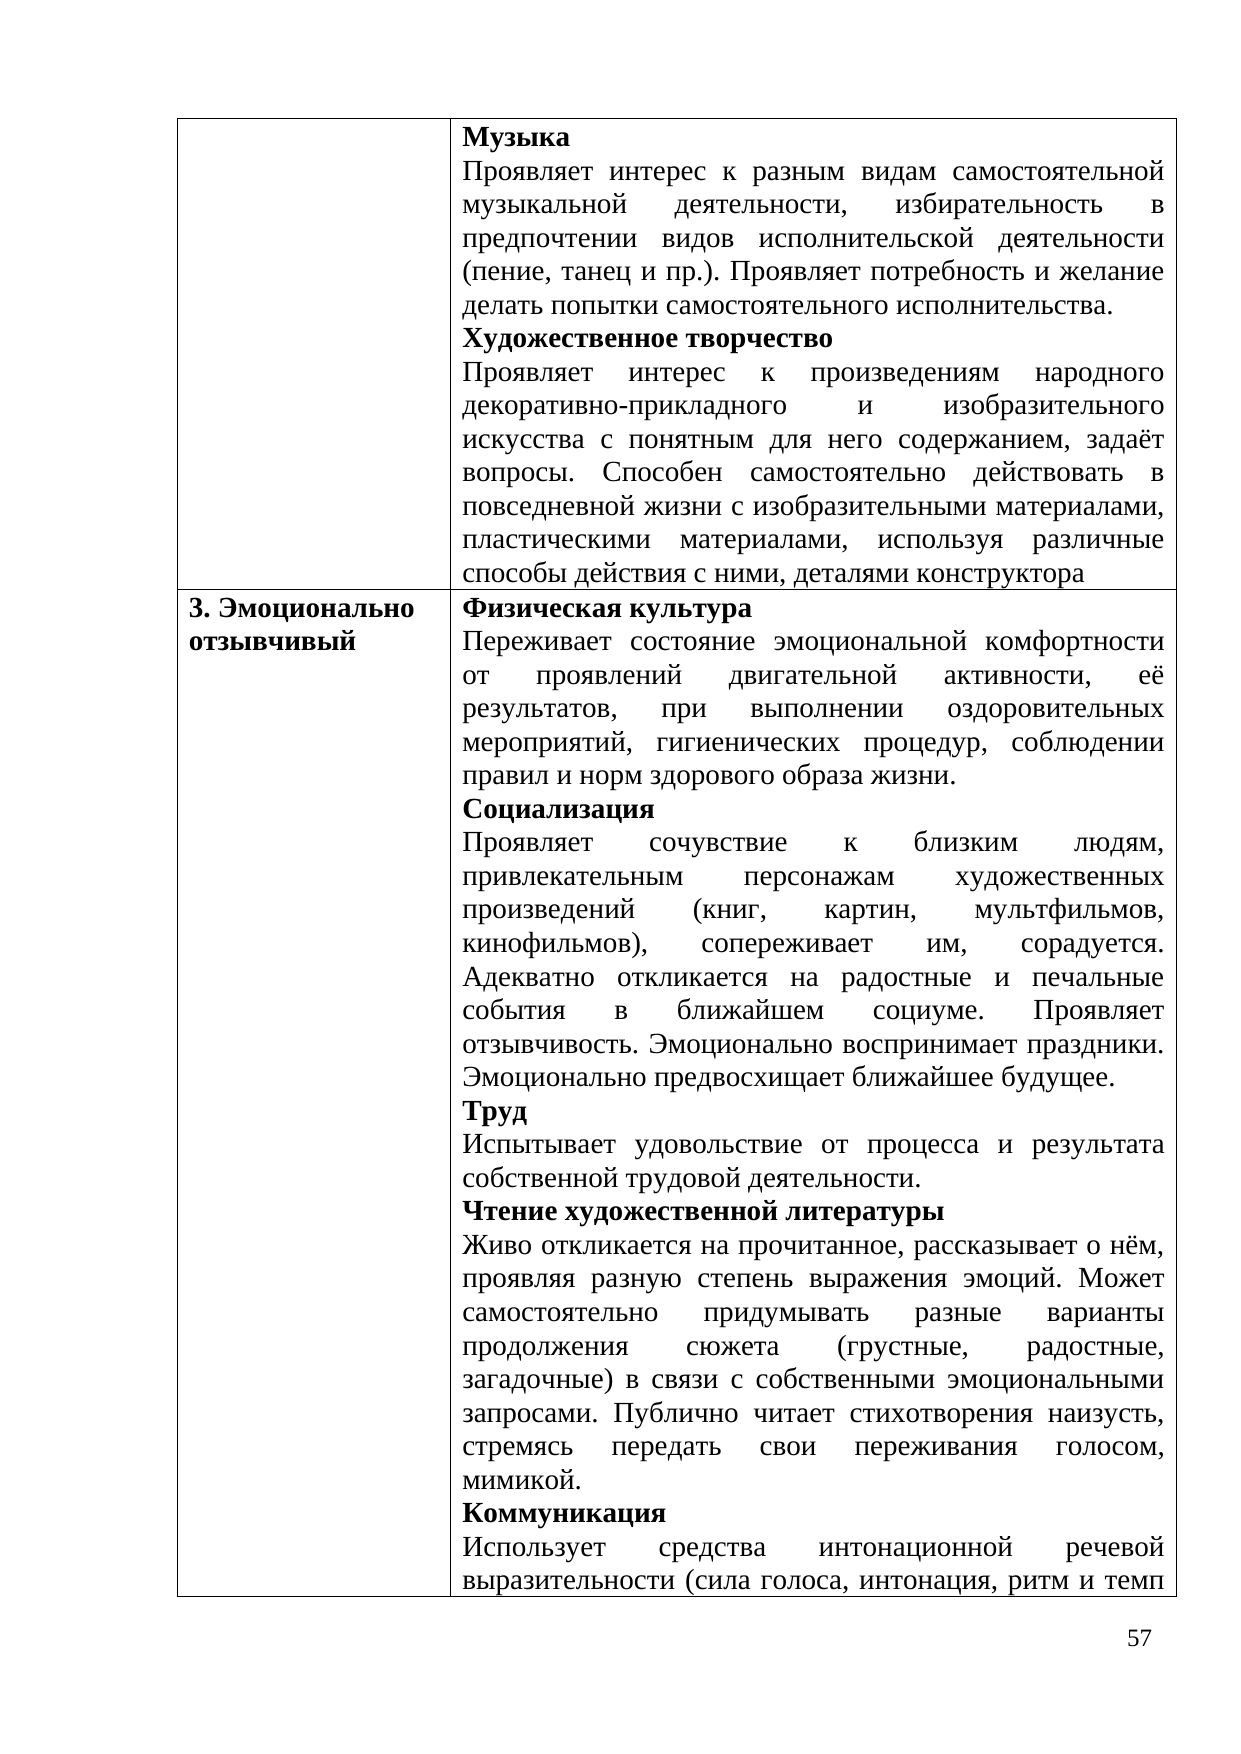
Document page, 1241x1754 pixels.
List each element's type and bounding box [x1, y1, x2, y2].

table_cell [178, 119, 450, 589]
table_cell [451, 119, 1176, 589]
table_cell [178, 590, 450, 1596]
table_cell [451, 590, 1176, 1596]
